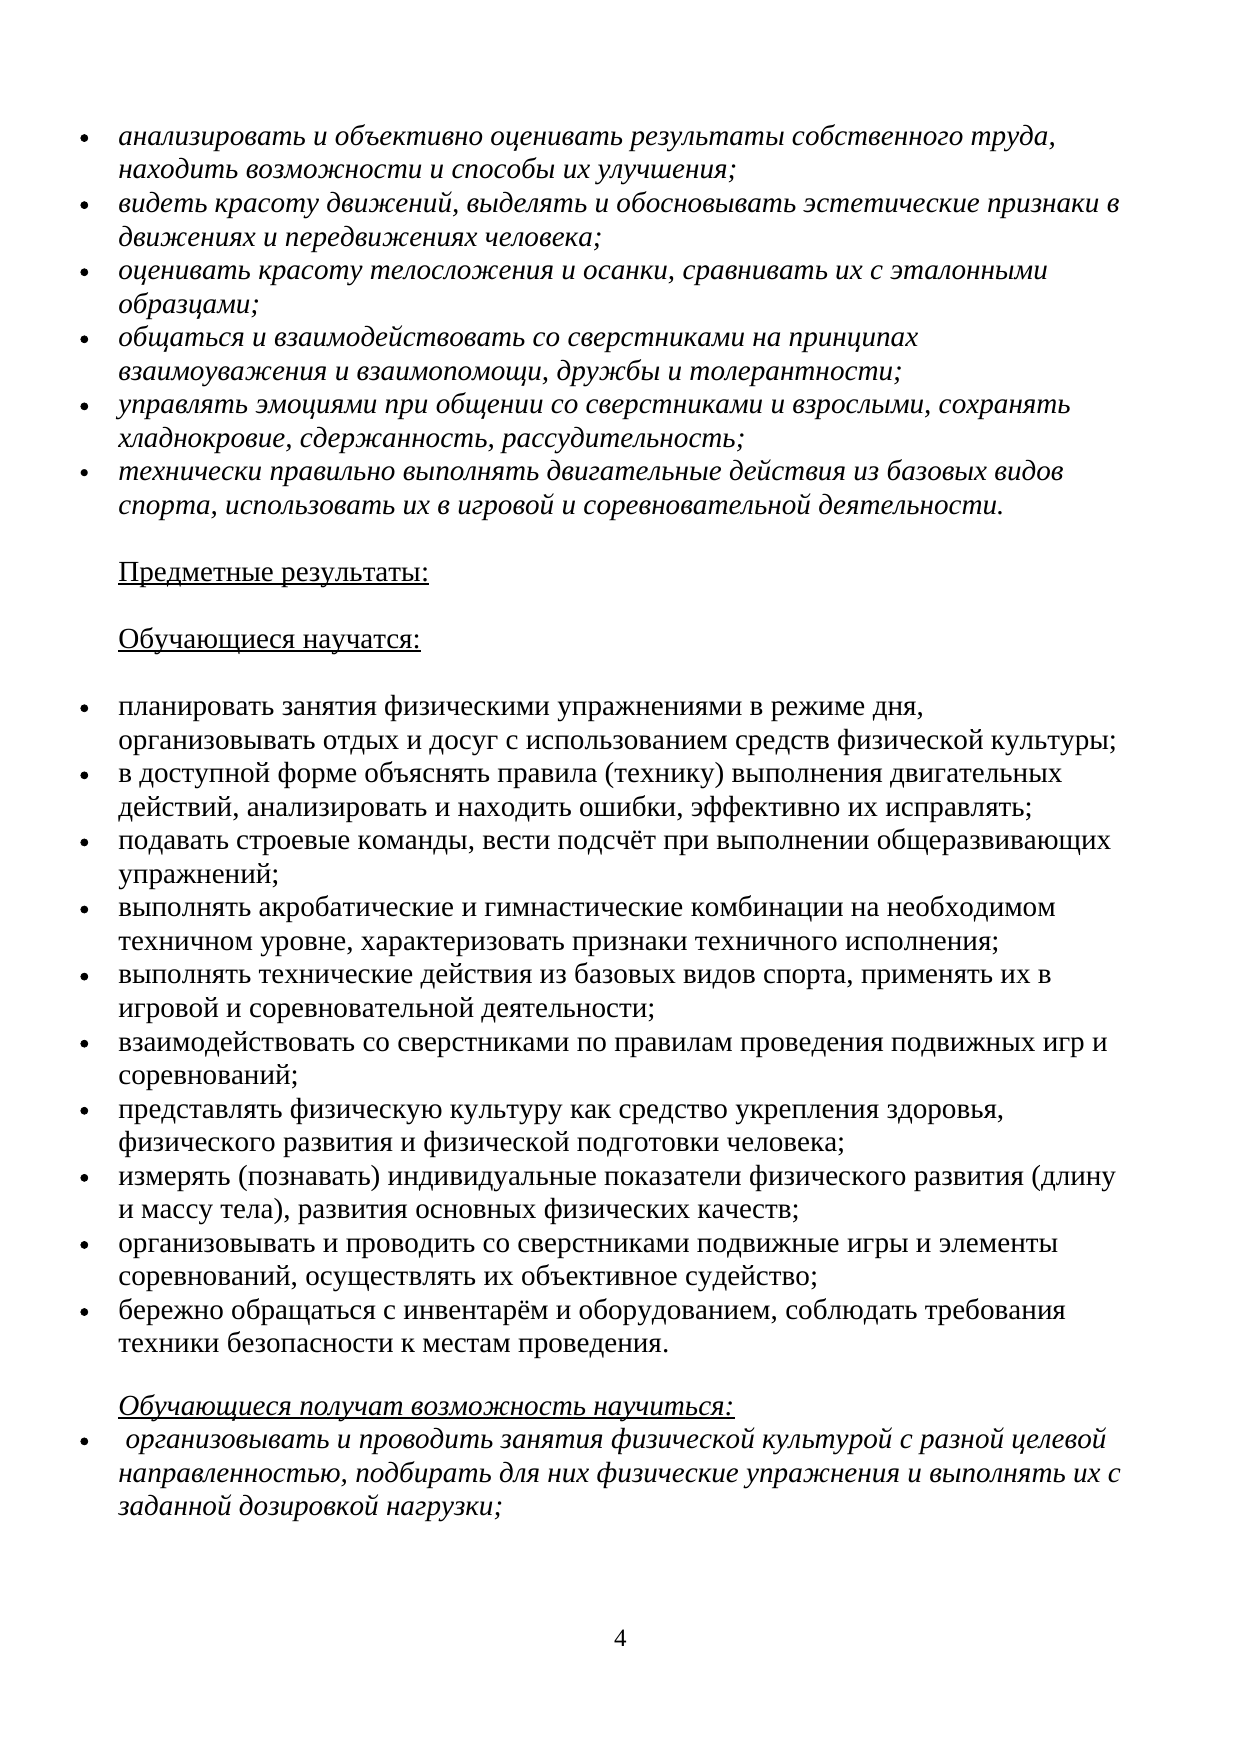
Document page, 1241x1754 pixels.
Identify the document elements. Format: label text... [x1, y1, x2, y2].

list измерять (познавать) индивидуальные показатели физического развития (длину и массу тела), развития основных физических качеств; [81, 1158, 1122, 1225]
list управлять эмоциями при общении со сверстниками и взрослыми, сохранять хладнокровие, сдержанность, рассудительность; [81, 386, 1122, 453]
list видеть красоту движений, выделять и обосновывать эстетические признаки в движениях и передвижениях человека; [81, 185, 1122, 252]
text Предметные результаты: [118, 554, 1122, 588]
list представлять физическую культуру как средство укрепления здоровья, физического развития и физической подготовки человека; [81, 1091, 1122, 1158]
list организовывать и проводить со сверстниками подвижные игры и элементы соревнований, осуществлять их объективное судейство; [81, 1225, 1122, 1292]
list бережно обращаться с инвентарём и оборудованием, соблюдать требования техники безопасности к местам проведения. [81, 1292, 1122, 1388]
list оценивать красоту телосложения и осанки, сравнивать их с эталонными образцами; [81, 252, 1122, 319]
text Обучающиеся получат возможность научиться: [118, 1388, 1122, 1421]
list технически правильно выполнять двигательные действия из базовых видов спорта, использовать их в игровой и соревновательной деятельности. [81, 453, 1122, 521]
list выполнять акробатические и гимнастические комбинации на необходимом техничном уровне, характеризовать признаки техничного исполнения; [81, 889, 1122, 957]
text Обучающиеся научатся: [118, 621, 1122, 655]
list планировать занятия физическими упражнениями в режиме дня, организовывать отдых и досуг с использованием средств физической культуры; [81, 688, 1122, 755]
list в доступной форме объяснять правила (технику) выполнения двигательных действий, анализировать и находить ошибки, эффективно их исправлять; [81, 755, 1122, 822]
list подавать строевые команды, вести подсчёт при выполнении общеразвивающих упражнений; [81, 822, 1122, 889]
list анализировать и объективно оценивать результаты собственного труда, находить возможности и способы их улучшения; [81, 118, 1122, 185]
list общаться и взаимодействовать со сверстниками на принципах взаимоуважения и взаимопомощи, дружбы и толерантности; [81, 319, 1122, 386]
list взаимодействовать со сверстниками по правилам проведения подвижных игр и соревнований; [81, 1024, 1122, 1091]
list организовывать и проводить занятия физической культурой с разной целевой направленностью, подбирать для них физические упражнения и выполнять их с заданной дозировкой нагрузки; [81, 1421, 1122, 1522]
list выполнять технические действия из базовых видов спорта, применять их в игровой и соревновательной деятельности; [81, 957, 1122, 1024]
